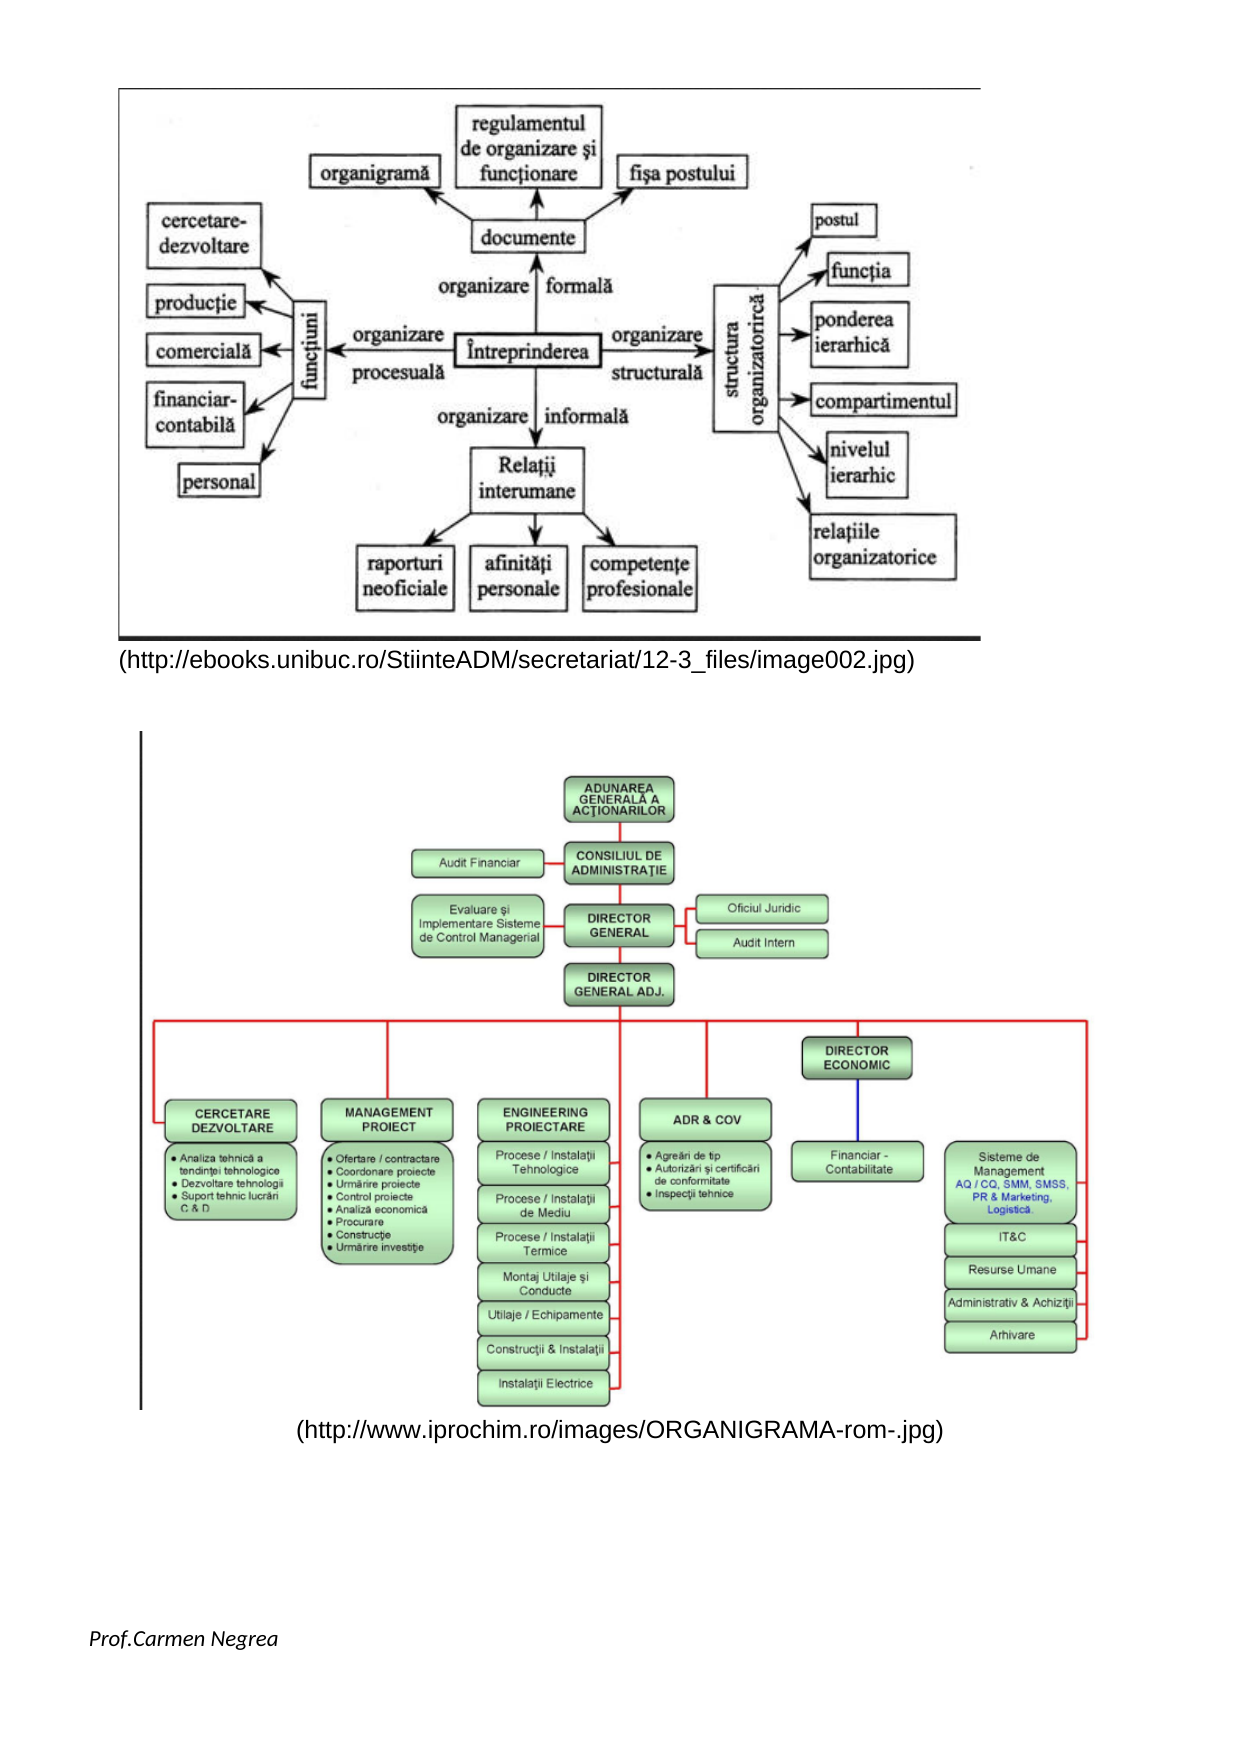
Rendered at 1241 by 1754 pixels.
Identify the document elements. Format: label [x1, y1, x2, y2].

picture [139, 731, 1102, 1410]
picture [118, 88, 981, 641]
